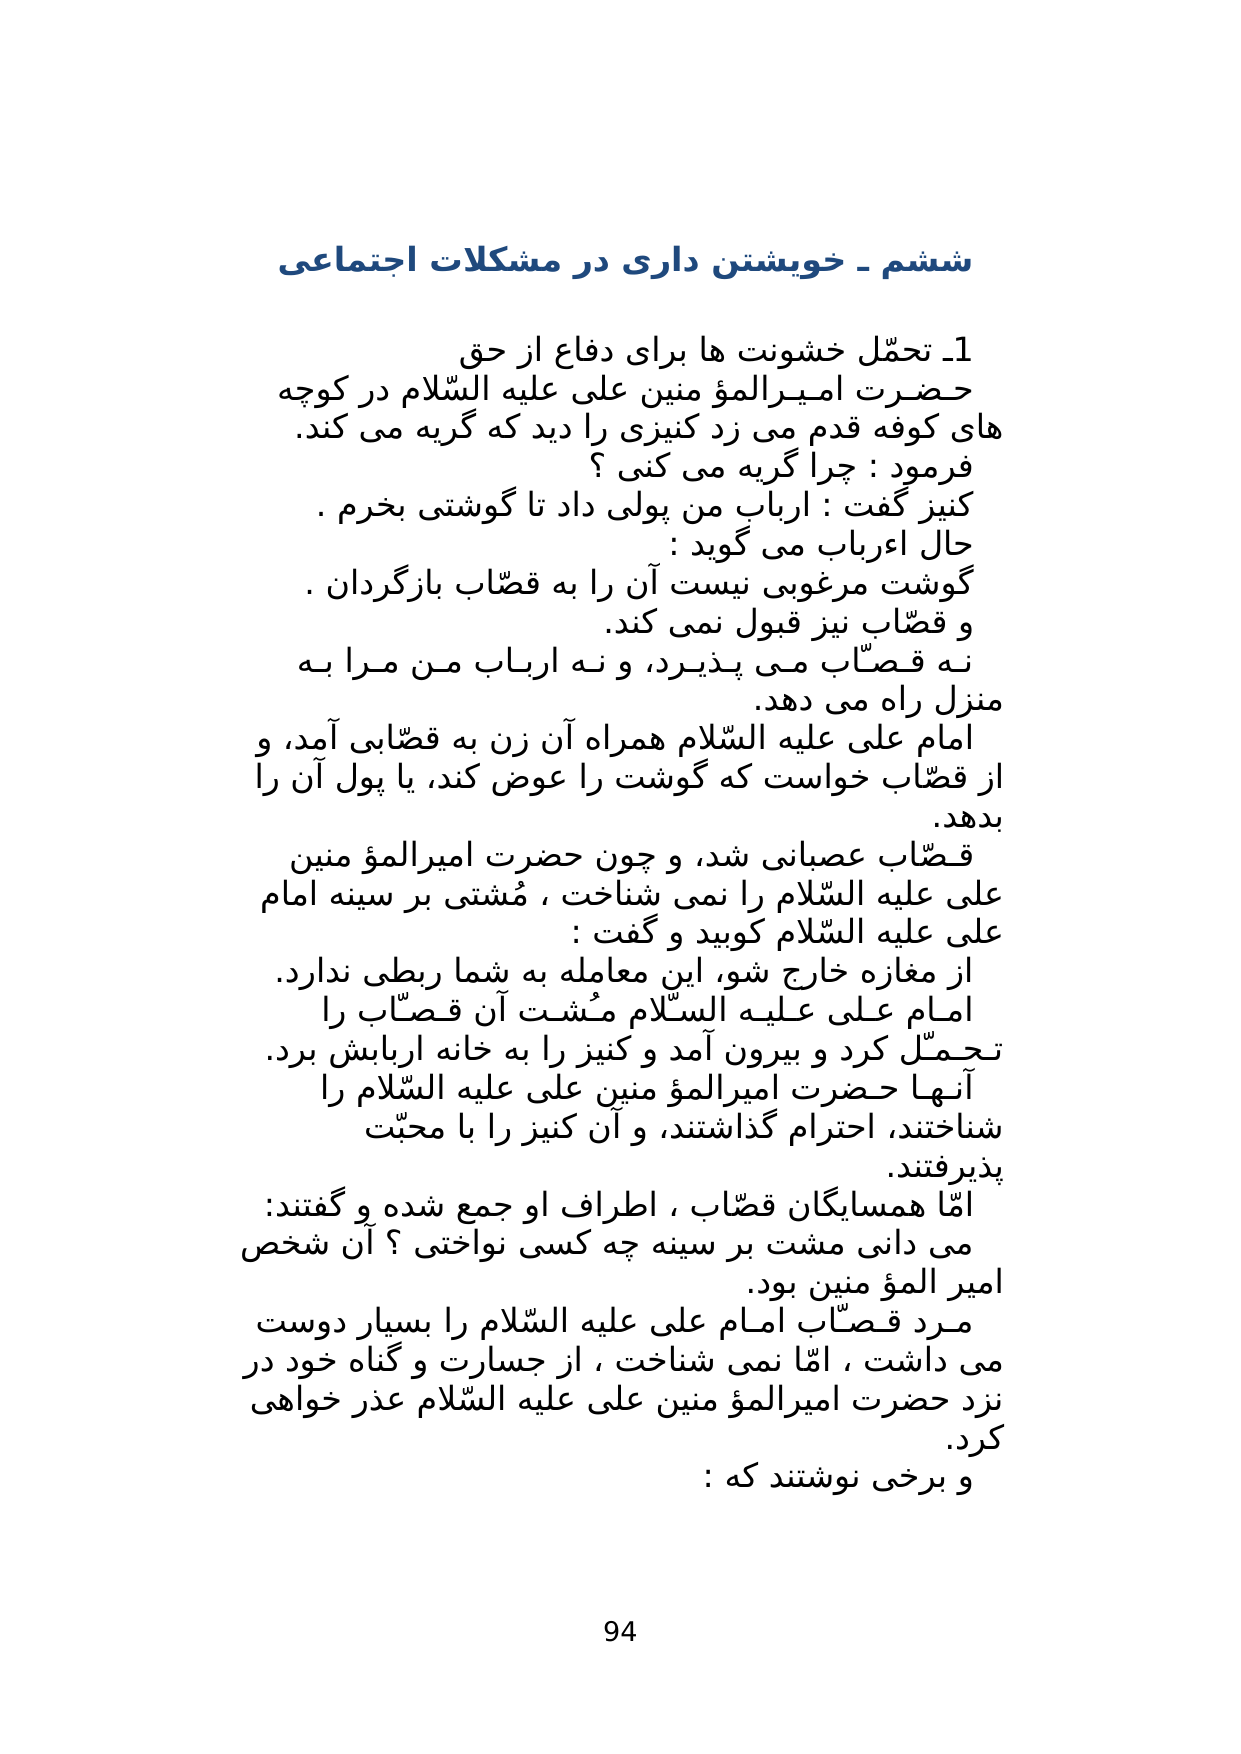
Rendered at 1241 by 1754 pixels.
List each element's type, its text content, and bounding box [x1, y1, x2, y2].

text و برخی نوشتند که : [236, 1457, 1004, 1496]
subtitle ششم ـ خویشتن داری در مشکلات اجتماعی [236, 241, 1004, 279]
text حال اءرباب می گوید : [236, 524, 1004, 563]
text امـام عـلی عـلیـه السـّلام مـُشـت آن قـصـّاب را تـحـمـّل کرد و بیرون آمد و کنیز را به خانه اربابش برد. [236, 991, 1004, 1068]
text و قصّاب نیز قبول نمی کند. [236, 602, 1004, 641]
text می دانی مشت بر سینه چه کسی نواختی ؟ آن شخص امیر المؤ منین بود. [236, 1224, 1004, 1302]
text آنـهـا حـضرت امیرالمؤ منین علی علیه السّلام را شناختند، احترام گذاشتند، و آن کنیز را با محبّت پذیرفتند. [236, 1068, 1004, 1185]
text مـرد قـصـّاب امـام علی علیه السّلام را بسیار دوست می داشت ، امّا نمی شناخت ، از جسارت و گناه خود در نزد حضرت امیرالمؤ منین علی علیه السّلام عذر خواهی کرد. [236, 1302, 1004, 1457]
text کنیز گفت : ارباب من پولی داد تا گوشتی بخرم . [236, 486, 1004, 524]
text نـه قـصـّاب مـی پـذیـرد، و نـه اربـاب مـن مـرا بـه منزل راه می دهد. [236, 641, 1004, 719]
text گوشت مرغوبی نیست آن را به قصّاب بازگردان . [236, 563, 1004, 602]
text قـصّاب عصبانی شد، و چون حضرت امیرالمؤ منین علی علیه السّلام را نمی شناخت ، مُشتی بر سینه امام علی علیه السّلام کوبید و گفت : [236, 835, 1004, 952]
text از مغازه خارج شو، این معامله به شما ربطی ندارد. [236, 952, 1004, 991]
text حـضـرت امـیـرالمؤ منین علی علیه السّلام در کوچه های کوفه قدم می زد کنیزی را دید که گریه می کند. [236, 369, 1004, 447]
text 1ـ تحمّل خشونت ها برای دفاع از حق [236, 330, 1004, 369]
text امام علی علیه السّلام همراه آن زن به قصّابی آمد، و از قصّاب خواست که گوشت را عوض کند، یا پول آن را بدهد. [236, 719, 1004, 835]
text امّا همسایگان قصّاب ، اطراف او جمع شده و گفتند: [236, 1185, 1004, 1224]
text فرمود : چرا گریه می کنی ؟ [236, 447, 1004, 486]
